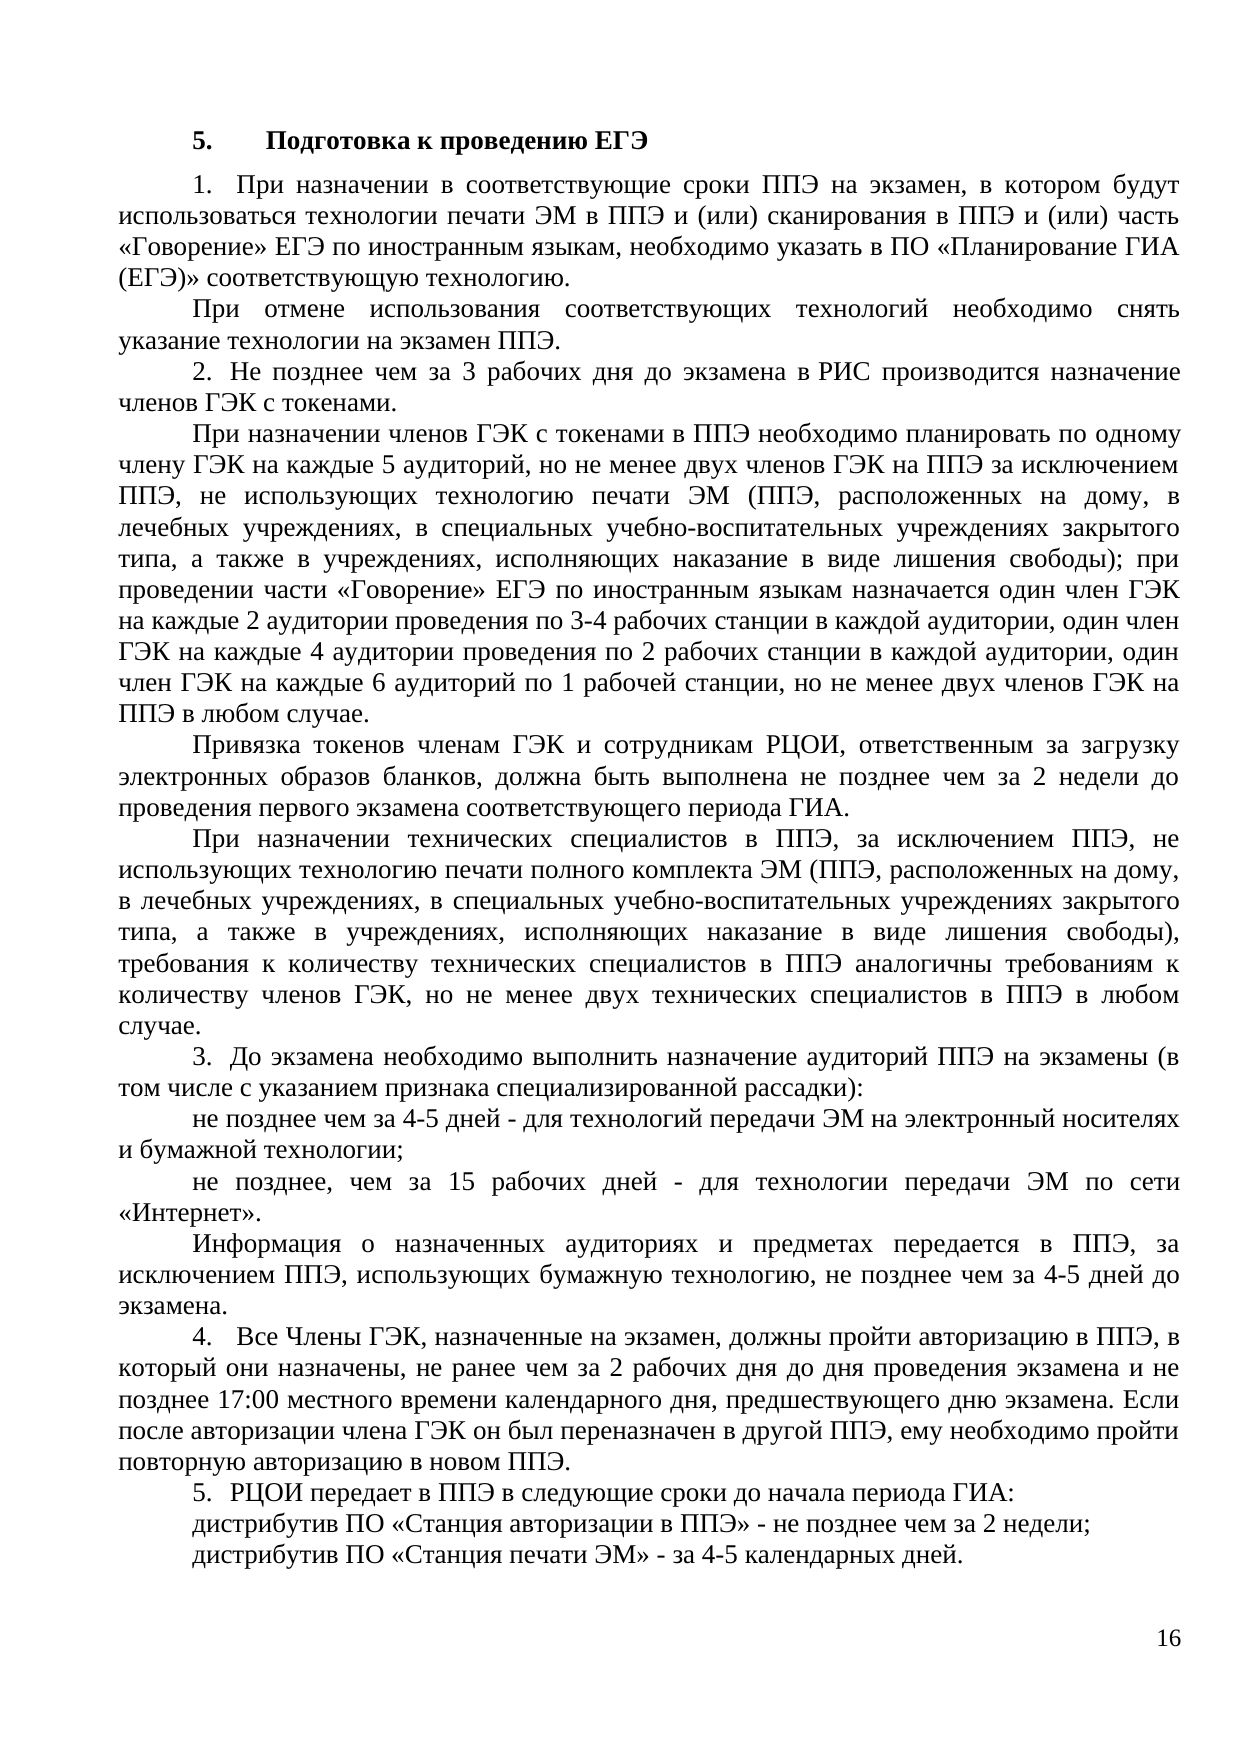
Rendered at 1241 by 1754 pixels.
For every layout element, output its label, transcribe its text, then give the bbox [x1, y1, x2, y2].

list РЦОИ передает в ППЭ в следующие сроки до начала периода ГИА: [118, 1476, 1181, 1507]
list Не позднее чем за 3 рабочих дня до экзамена в РИС производится назначение членов ГЭК с токенами. [118, 355, 1181, 417]
text Привязка токенов членам ГЭК и сотрудникам РЦОИ, ответственным за загрузку электронных образов бланков, должна быть выполнена не позднее чем за 2 недели до проведения первого экзамена соответствующего периода ГИА. [118, 729, 1181, 822]
text При назначении технических специалистов в ППЭ, за исключением ППЭ, не использующих технологию печати полного комплекта ЭМ (ППЭ, расположенных на дому, в лечебных учреждениях, в специальных учебно-воспитательных учреждениях закрытого типа, а также в учреждениях, исполняющих наказание в виде лишения свободы), требования к количеству технических специалистов в ППЭ аналогичны требованиям к количеству членов ГЭК, но не менее двух технических специалистов в ППЭ в любом случае. [118, 822, 1181, 1040]
subtitle Подготовка к проведению ЕГЭ [118, 124, 1181, 156]
list До экзамена необходимо выполнить назначение аудиторий ППЭ на экзамены (в том числе с указанием признака специализированной рассадки): [118, 1040, 1181, 1102]
list Все Члены ГЭК, назначенные на экзамен, должны пройти авторизацию в ППЭ, в который они назначены, не ранее чем за 2 рабочих дня до дня проведения экзамена и не позднее 17:00 местного времени календарного дня, предшествующего дню экзамена. Если после авторизации члена ГЭК он был переназначен в другой ППЭ, ему необходимо пройти повторную авторизацию в новом ППЭ. [118, 1320, 1181, 1476]
list дистрибутив ПО «Станция авторизации в ППЭ» - не позднее чем за 2 недели; [118, 1507, 1181, 1538]
list не позднее чем за 4-5 дней - для технологий передачи ЭМ на электронный носителях и бумажной технологии; [118, 1102, 1181, 1165]
text При назначении членов ГЭК с токенами в ППЭ необходимо планировать по одному члену ГЭК на каждые 5 аудиторий, но не менее двух членов ГЭК на ППЭ за исключением ППЭ, не использующих технологию печати ЭМ (ППЭ, расположенных на дому, в лечебных учреждениях, в специальных учебно-воспитательных учреждениях закрытого типа, а также в учреждениях, исполняющих наказание в виде лишения свободы); при проведении части «Говорение» ЕГЭ по иностранным языкам назначается один член ГЭК на каждые 2 аудитории проведения по 3-4 рабочих станции в каждой аудитории, один член ГЭК на каждые 4 аудитории проведения по 2 рабочих станции в каждой аудитории, один член ГЭК на каждые 6 аудиторий по 1 рабочей станции, но не менее двух членов ГЭК на ППЭ в любом случае. [118, 417, 1181, 729]
text Информация о назначенных аудиториях и предметах передается в ППЭ, за исключением ППЭ, использующих бумажную технологию, не позднее чем за 4-5 дней до экзамена. [118, 1227, 1181, 1320]
list не позднее, чем за 15 рабочих дней - для технологии передачи ЭМ по сети «Интернет». [118, 1165, 1181, 1227]
list При назначении в соответствующие сроки ППЭ на экзамен, в котором будут использоваться технологии печати ЭМ в ППЭ и (или) сканирования в ППЭ и (или) часть «Говорение» ЕГЭ по иностранным языкам, необходимо указать в ПО «Планирование ГИА (ЕГЭ)» соответствующую технологию. [118, 168, 1181, 293]
list При отмене использования соответствующих технологий необходимо снять указание технологии на экзамен ППЭ. [118, 293, 1181, 355]
list дистрибутив ПО «Станция печати ЭМ» - за 4-5 календарных дней. [118, 1538, 1181, 1569]
